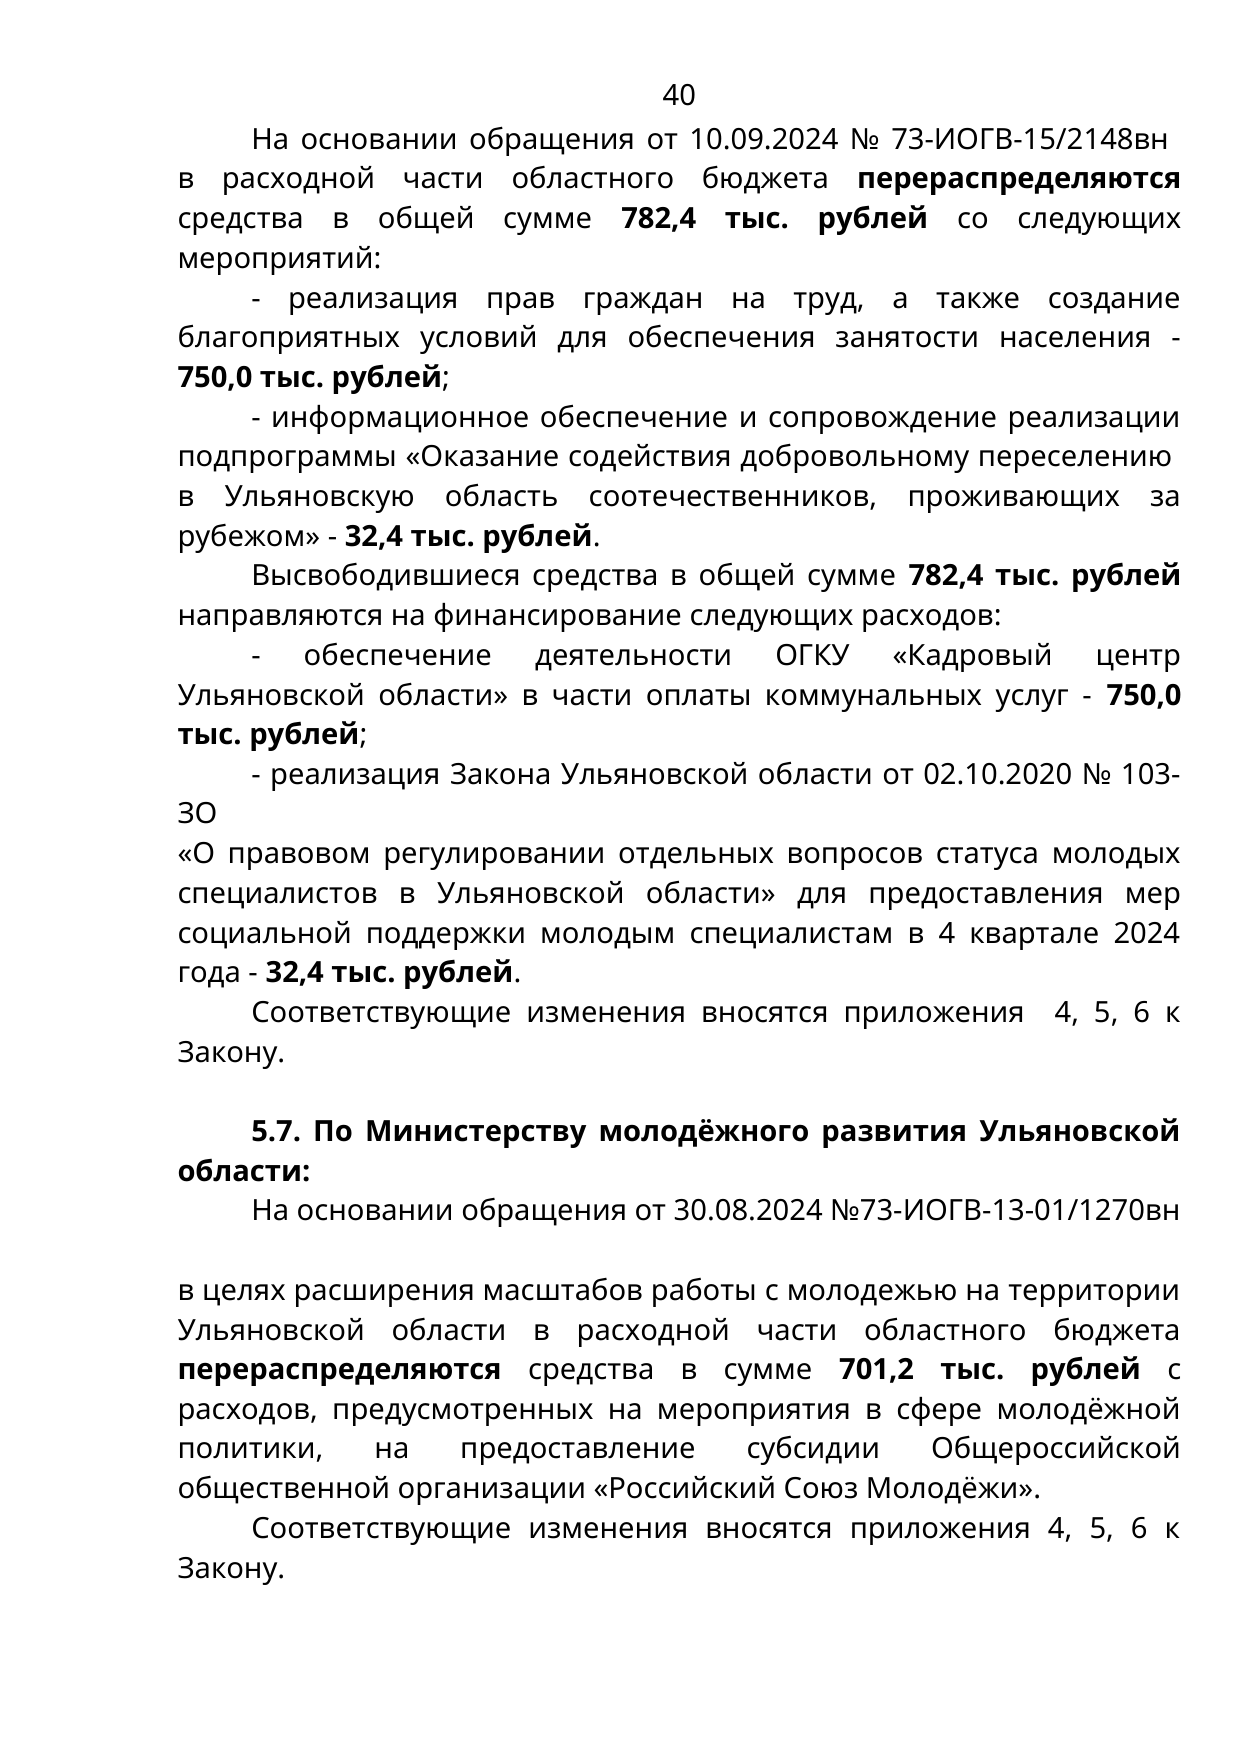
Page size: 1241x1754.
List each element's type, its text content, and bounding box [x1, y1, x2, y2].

list На основании обращения от 30.08.2024 №73-ИОГВ-13-01/1270вн в целях расширения масштабов работы с молодежью на территории Ульяновской области в расходной части областного бюджета перераспределяются средства в сумме 701,2 тыс. рублей с расходов, предусмотренных на мероприятия в сфере молодёжной политики, на предоставление субсидии Общероссийской общественной организации «Российский Союз Молодёжи». [177, 1190, 1181, 1507]
text - информационное обеспечение и сопровождение реализации подпрограммы «Оказание содействия добровольному переселению в Ульяновскую область соотечественников, проживающих за рубежом» - 32,4 тыс. рублей. [177, 396, 1181, 555]
text Соответствующие изменения вносятся приложения 4, 5, 6 к Закону. [177, 991, 1181, 1071]
list 5.7. По Министерству молодёжного развития Ульяновской области: [177, 1110, 1181, 1190]
text - реализация прав граждан на труд, а также создание благоприятных условий для обеспечения занятости населения - 750,0 тыс. рублей; [177, 277, 1181, 396]
text - обеспечение деятельности ОГКУ «Кадровый центр Ульяновской области» в части оплаты коммунальных услуг - 750,0 тыс. рублей; [177, 634, 1181, 753]
list Соответствующие изменения вносятся приложения 4, 5, 6 к Закону. [177, 1507, 1181, 1587]
text - реализация Закона Ульяновской области от 02.10.2020 № 103-ЗО «О правовом регулировании отдельных вопросов статуса молодых специалистов в Ульяновской области» для предоставления мер социальной поддержки молодым специалистам в 4 квартале 2024 года - 32,4 тыс. рублей. [177, 753, 1181, 991]
text Высвободившиеся средства в общей сумме 782,4 тыс. рублей направляются на финансирование следующих расходов: [177, 555, 1181, 634]
text На основании обращения от 10.09.2024 № 73-ИОГВ-15/2148вн в расходной части областного бюджета перераспределяются средства в общей сумме 782,4 тыс. рублей со следующих мероприятий: [177, 118, 1181, 277]
